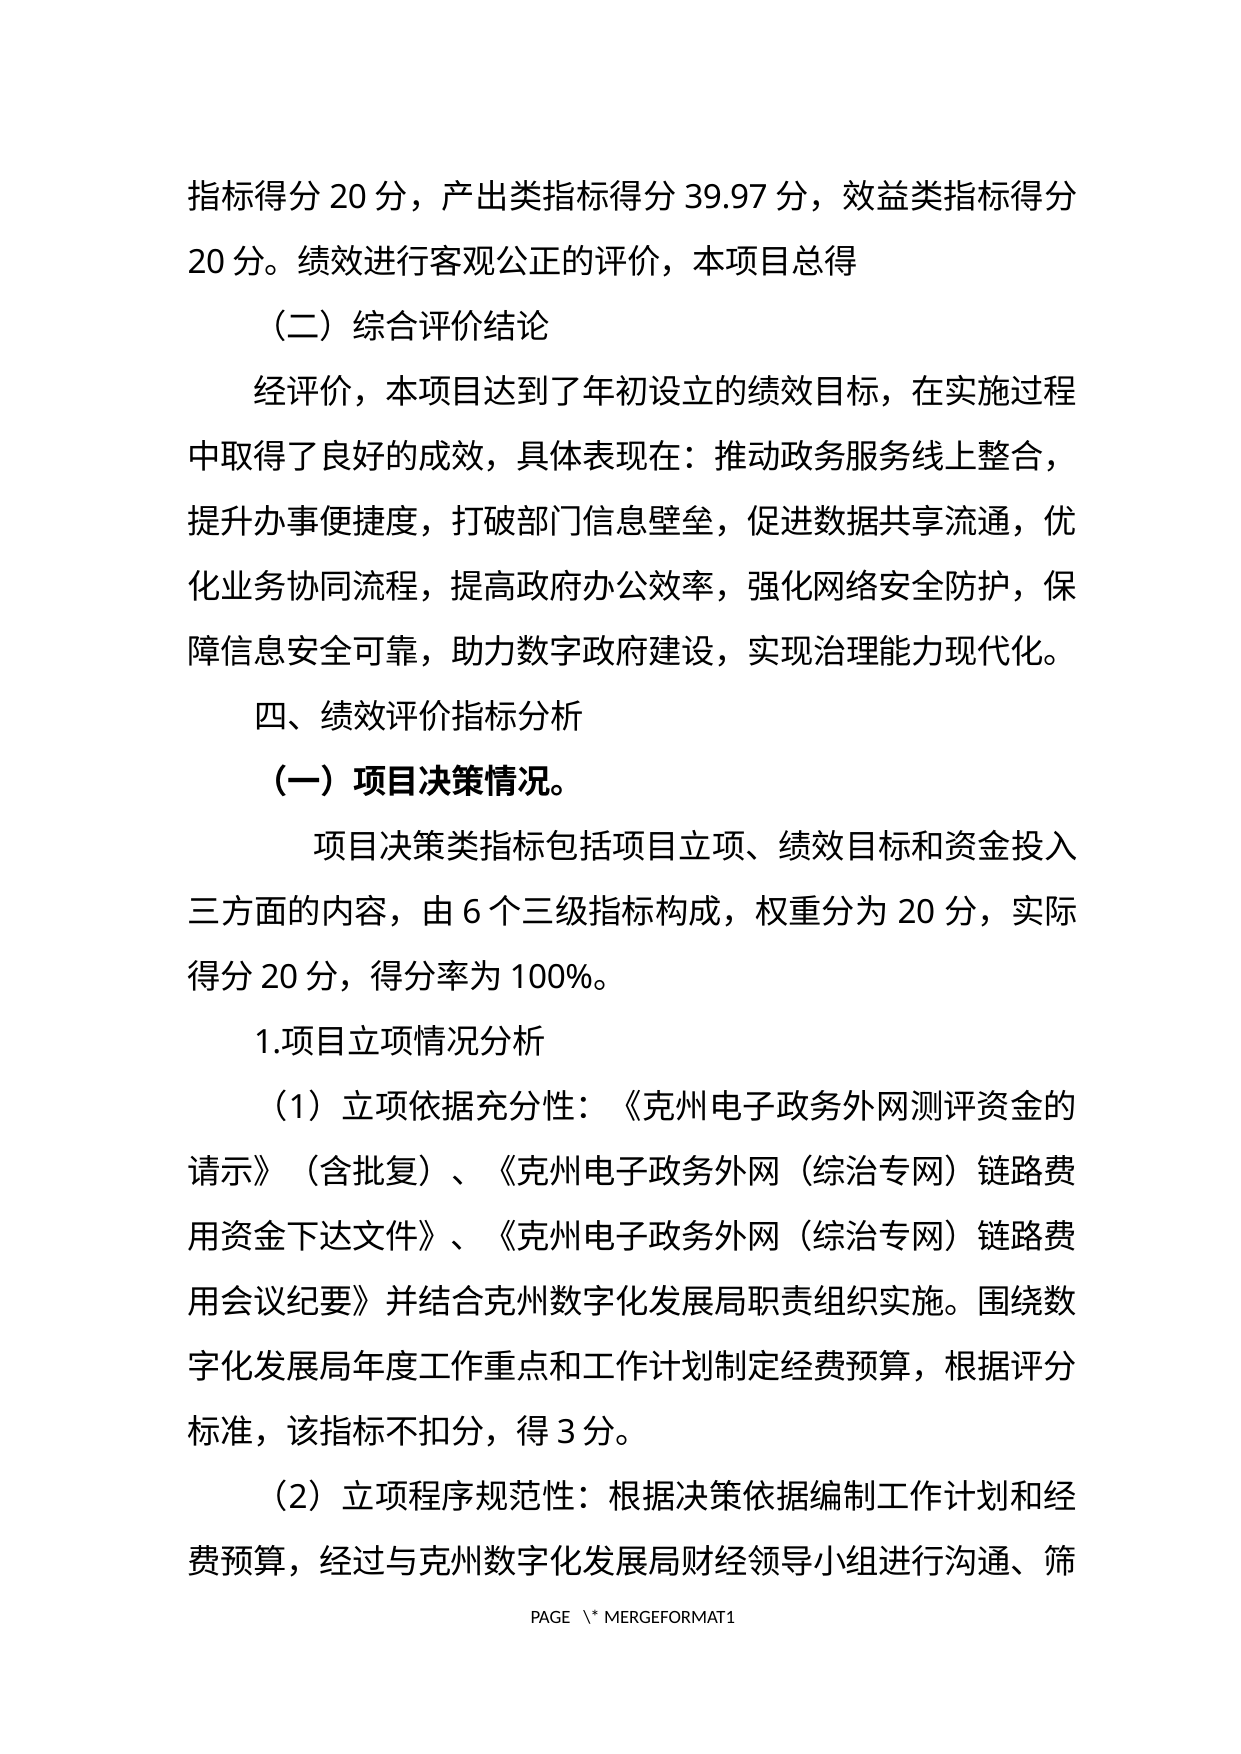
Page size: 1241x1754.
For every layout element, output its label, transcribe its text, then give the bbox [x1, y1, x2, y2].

text （一）项目决策情况。 [187, 747, 1078, 812]
text 四、绩效评价指标分析 [187, 682, 1078, 747]
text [187, 812, 1078, 1592]
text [187, 162, 1078, 682]
